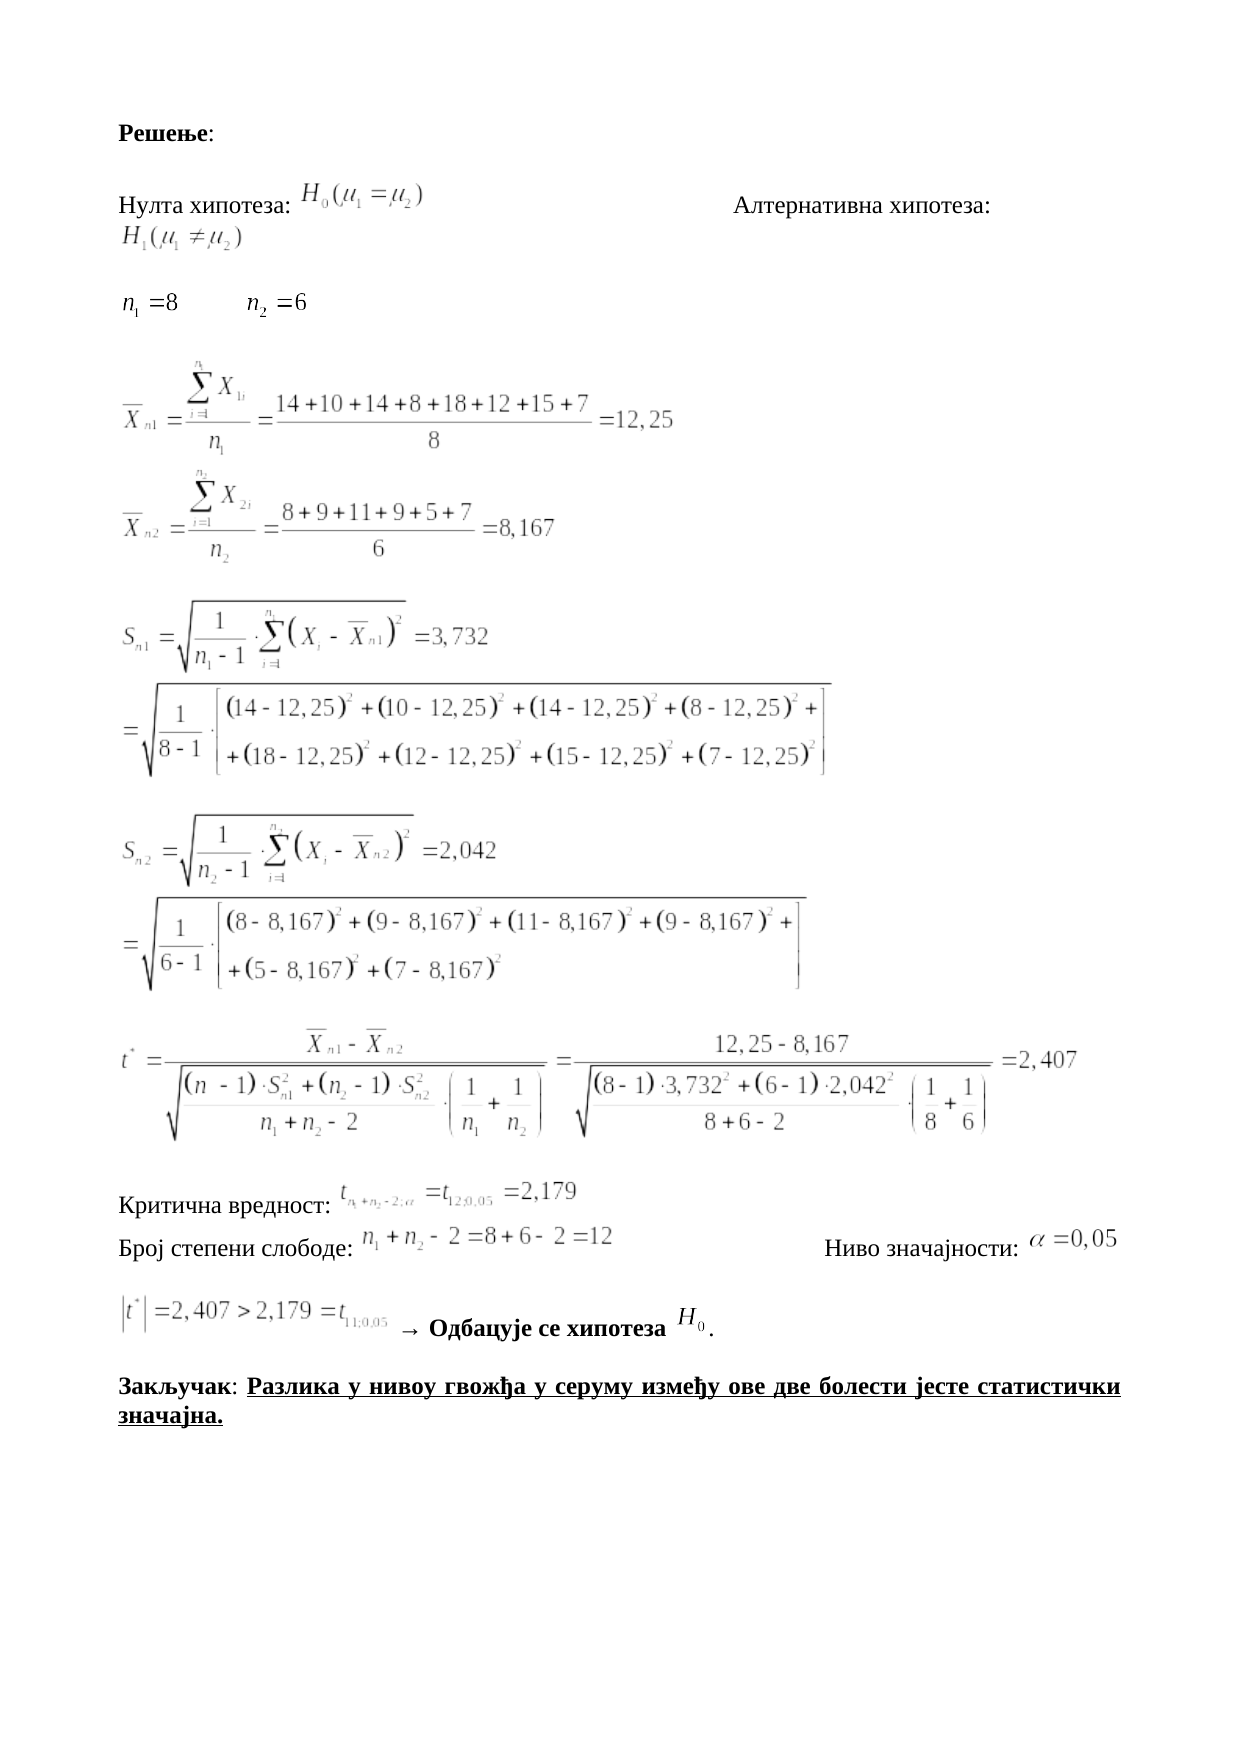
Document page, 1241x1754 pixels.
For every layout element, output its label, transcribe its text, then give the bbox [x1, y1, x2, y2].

text Закључак: Разлика у нивоу гвожђа у серуму између ове две болести јесте статистички значајна. [118, 1371, 1122, 1428]
text Број степени слободе: Ниво значајности: [118, 1219, 1122, 1262]
text Нулта хипотеза: Алтернативна хипотеза: [118, 176, 1122, 256]
text → Одбацује се хипотеза . [118, 1291, 1122, 1342]
text Решење: [118, 118, 1122, 147]
text Критична вредност: [118, 1174, 1122, 1219]
